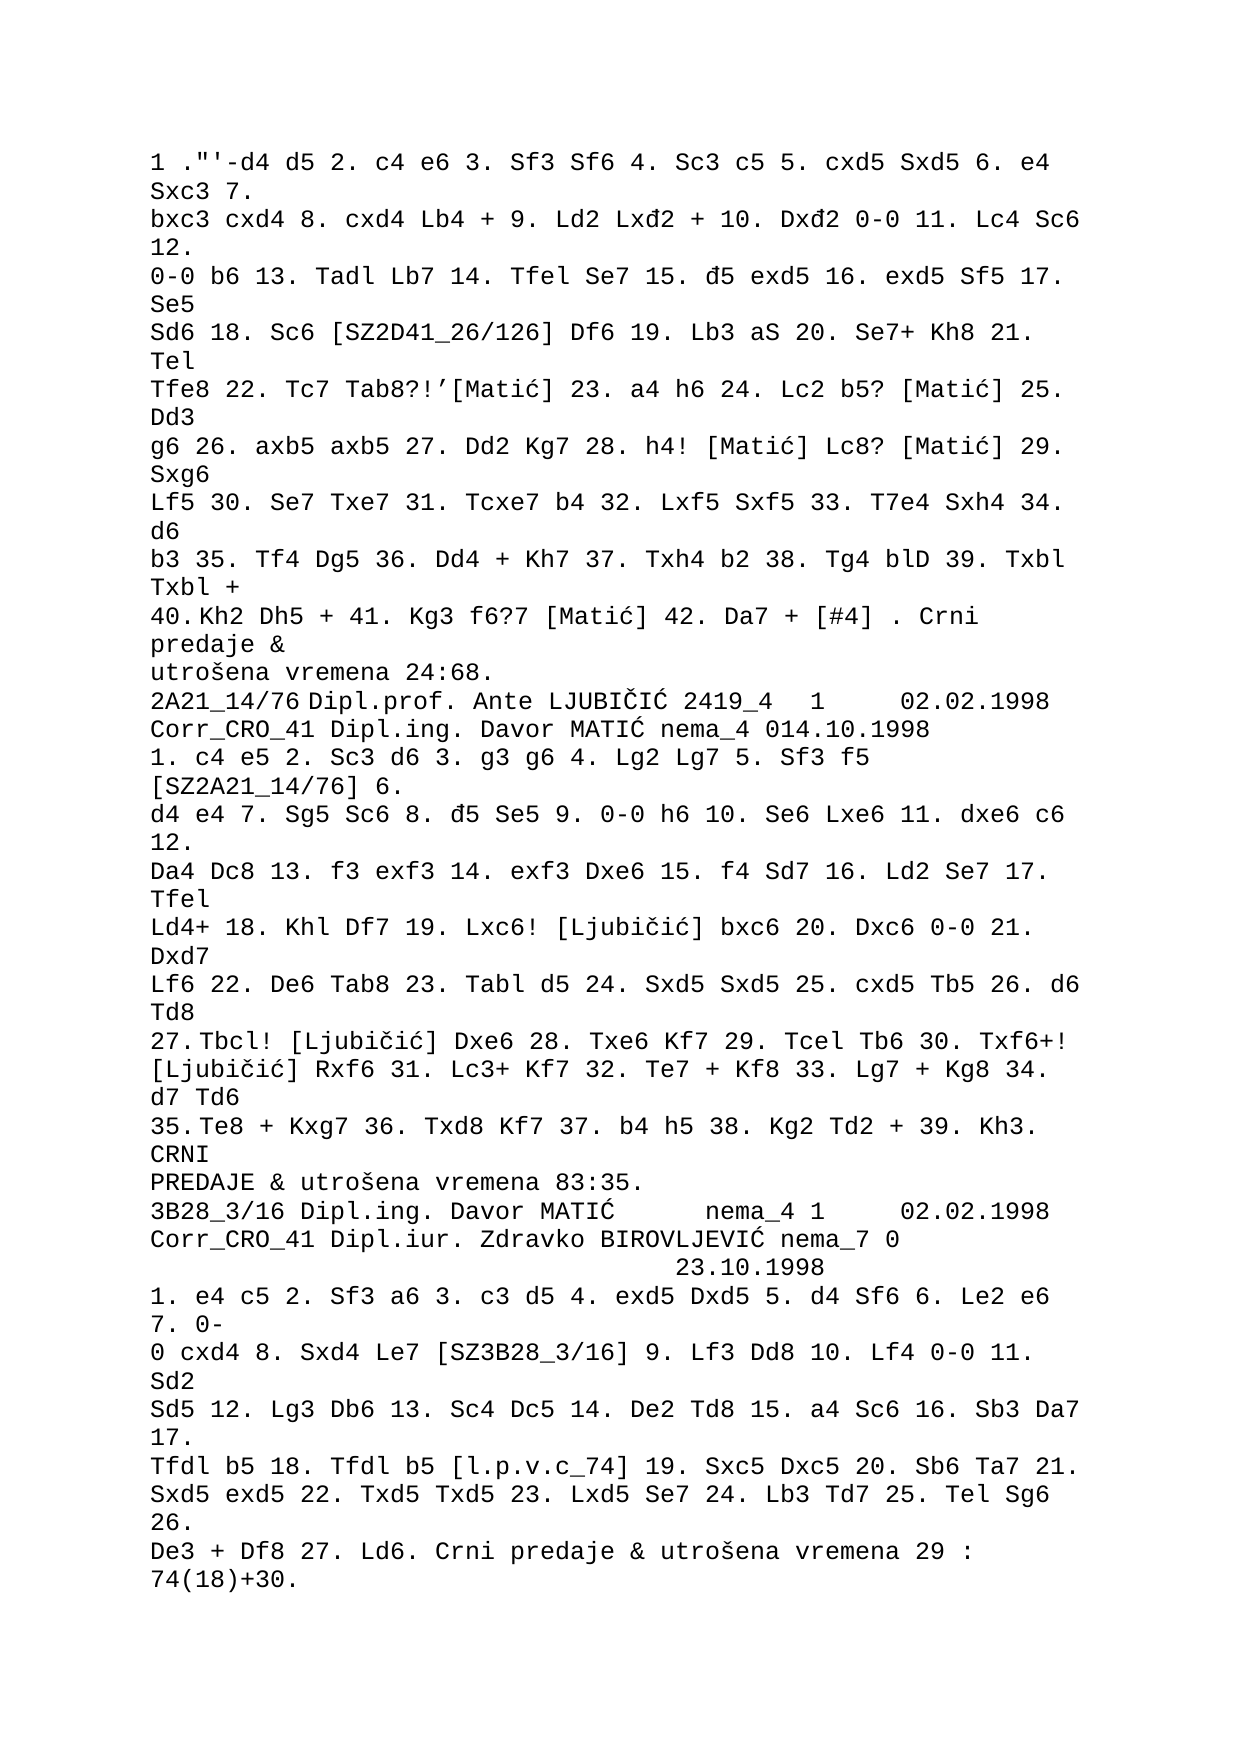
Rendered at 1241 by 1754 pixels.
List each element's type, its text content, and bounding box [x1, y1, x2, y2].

text Corr_CRO_41 Dipl.iur. Zdravko BIROVLJEVIĆ nema_7 0 23.10.1998 [150, 1227, 1090, 1283]
text 2A21_14/76 Dipl.prof. Ante LJUBIČIĆ 2419_4 1 02.02.1998 [150, 688, 1090, 717]
text 1. e4 c5 2. Sf3 a6 3. c3 d5 4. exd5 Dxd5 5. d4 Sf6 6. Le2 e6 7. 0- 0 cxd4 8. Sxd4 Le7 [SZ3B28_3/16] 9. Lf3 Dd8 10. Lf4 0-0 11. Sd2 Sd5 12. Lg3 Db6 13. Sc4 Dc5 14. De2 Td8 15. a4 Sc6 16. Sb3 Da7 17. Tfdl b5 18. Tfdl b5 [l.p.v.c_74] 19. Sxc5 Dxc5 20. Sb6 Ta7 21. Sxd5 exd5 22. Txd5 Txd5 23. Lxd5 Se7 24. Lb3 Td7 25. Tel Sg6 26. De3 + Df8 27. Ld6. Crni predaje & utrošena vremena 29 : 74(18)+30. [150, 1283, 1090, 1595]
text 40. Kh2 Dh5 + 41. Kg3 f6?7 [Matić] 42. Da7 + [#4] . Crni predaje & utrošena vremena 24:68. [150, 603, 1090, 688]
text 3B28_3/16 Dipl.ing. Davor MATIĆ nema_4 1 02.02.1998 [150, 1198, 1090, 1227]
text 35. Te8 + Kxg7 36. Txd8 Kf7 37. b4 h5 38. Kg2 Td2 + 39. Kh3. CRNI PREDAJE & utrošena vremena 83:35. [150, 1113, 1090, 1198]
text Corr_CRO_41 Dipl.ing. Davor MATIĆ nema_4 0 14.10.1998 [150, 717, 1090, 745]
text 1. c4 e5 2. Sc3 d6 3. g3 g6 4. Lg2 Lg7 5. Sf3 f5 [SZ2A21_14/76] 6. d4 e4 7. Sg5 Sc6 8. đ5 Se5 9. 0-0 h6 10. Se6 Lxe6 11. dxe6 c6 12. Da4 Dc8 13. f3 exf3 14. exf3 Dxe6 15. f4 Sd7 16. Ld2 Se7 17. Tfel Ld4+ 18. Khl Df7 19. Lxc6! [Ljubičić] bxc6 20. Dxc6 0-0 21. Dxd7 Lf6 22. De6 Tab8 23. Tabl d5 24. Sxd5 Sxd5 25. cxd5 Tb5 26. d6 Td8 [150, 745, 1090, 1028]
text 27. Tbcl! [Ljubičić] Dxe6 28. Txe6 Kf7 29. Tcel Tb6 30. Txf6+! [Ljubičić] Rxf6 31. Lc3+ Kf7 32. Te7 + Kf8 33. Lg7 + Kg8 34. d7 Td6 [150, 1028, 1090, 1113]
text 1 ."'-d4 d5 2. c4 e6 3. Sf3 Sf6 4. Sc3 c5 5. cxd5 Sxd5 6. e4 Sxc3 7. bxc3 cxd4 8. cxd4 Lb4 + 9. Ld2 Lxđ2 + 10. Dxđ2 0-0 11. Lc4 Sc6 12. 0-0 b6 13. Tadl Lb7 14. Tfel Se7 15. đ5 exd5 16. exd5 Sf5 17. Se5 [150, 150, 1090, 320]
text Sd6 18. Sc6 [SZ2D41_26/126] Df6 19. Lb3 aS 20. Se7+ Kh8 21. Tel Tfe8 22. Tc7 Tab8?!’[Matić] 23. a4 h6 24. Lc2 b5? [Matić] 25. Dd3 g6 26. axb5 axb5 27. Dd2 Kg7 28. h4! [Matić] Lc8? [Matić] 29. Sxg6 Lf5 30. Se7 Txe7 31. Tcxe7 b4 32. Lxf5 Sxf5 33. T7e4 Sxh4 34. d6 b3 35. Tf4 Dg5 36. Dd4 + Kh7 37. Txh4 b2 38. Tg4 blD 39. Txbl Txbl + [150, 320, 1090, 603]
